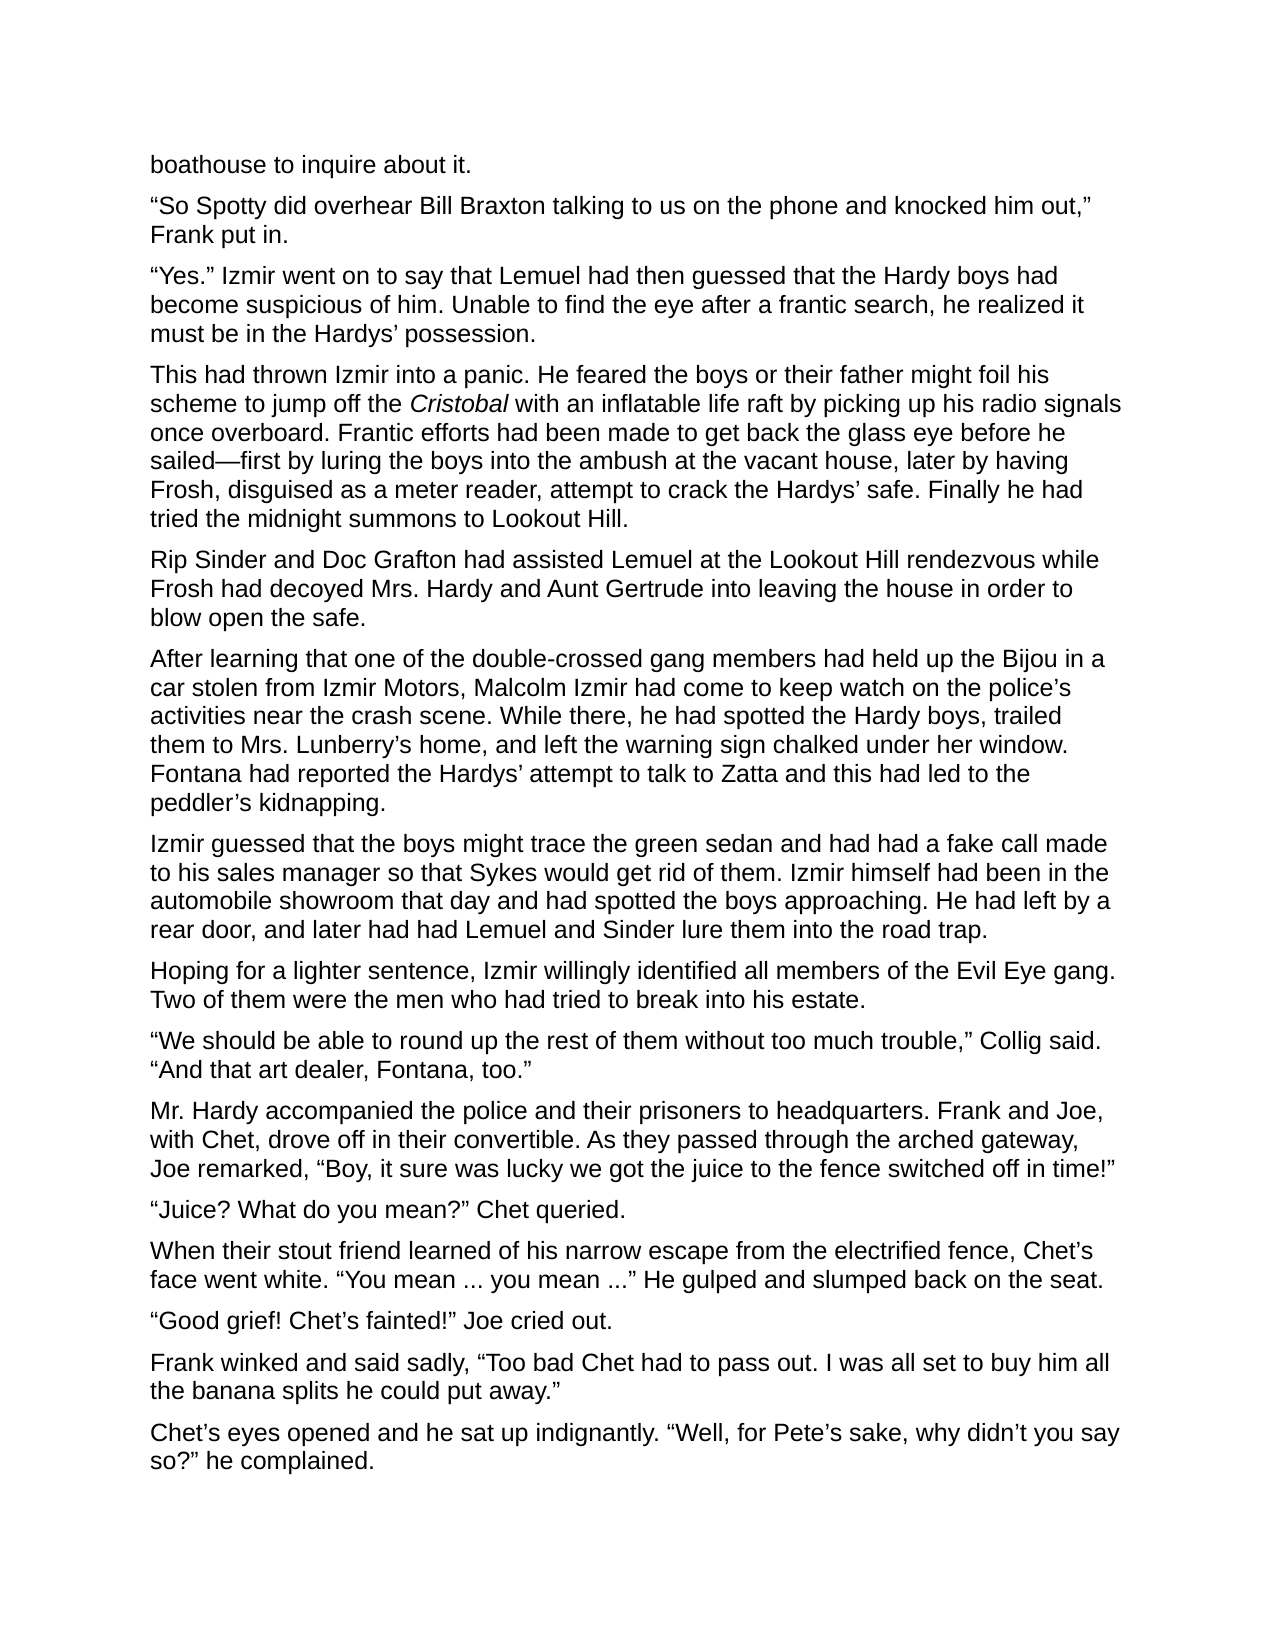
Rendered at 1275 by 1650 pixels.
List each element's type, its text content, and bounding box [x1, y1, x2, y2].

text After learning that one of the double-crossed gang members had held up the Bijou in a car stolen from Izmir Motors, Malcolm Izmir had come to keep watch on the police’s activities near the crash scene. While there, he had spotted the Hardy boys, trailed them to Mrs. Lunberry’s home, and left the warning sign chalked under her window. Fontana had reported the Hardys’ attempt to talk to Zatta and this had led to the peddler’s kidnapping. [150, 644, 1125, 816]
text Frank winked and said sadly, “Too bad Chet had to pass out. I was all set to buy him all the banana splits he could put away.” [150, 1347, 1125, 1405]
text “So Spotty did overhear Bill Braxton talking to us on the phone and knocked him out,” Frank put in. [150, 191, 1125, 249]
text Chet’s eyes opened and he sat up indignantly. “Well, for Pete’s sake, why didn’t you say so?” he complained. [150, 1417, 1125, 1475]
text “We should be able to round up the rest of them without too much trouble,” Collig said. “And that art dealer, Fontana, too.” [150, 1026, 1125, 1084]
text Rip Sinder and Doc Grafton had assisted Lemuel at the Lookout Hill rendezvous while Frosh had decoyed Mrs. Hardy and Aunt Gertrude into leaving the house in order to blow open the safe. [150, 545, 1125, 631]
text Mr. Hardy accompanied the police and their prisoners to headquarters. Frank and Joe, with Chet, drove off in their convertible. As they passed through the arched gateway, Joe remarked, “Boy, it sure was lucky we got the juice to the fence switched off in time!” [150, 1096, 1125, 1182]
text This had thrown Izmir into a panic. He feared the boys or their father might foil his scheme to jump off the Cristobal with an inflatable life raft by picking up his radio signals once overboard. Frantic efforts had been made to get back the glass eye before he sailed—first by luring the boys into the ambush at the vacant house, later by having Frosh, disguised as a meter reader, attempt to crack the Hardys’ safe. Finally he had tried the midnight summons to Lookout Hill. [150, 360, 1125, 532]
text “Good grief! Chet’s fainted!” Joe cried out. [150, 1306, 1125, 1335]
text “Juice? What do you mean?” Chet queried. [150, 1195, 1125, 1224]
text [150, 150, 1125, 179]
text Hoping for a lighter sentence, Izmir willingly identified all members of the Evil Eye gang. Two of them were the men who had tried to break into his estate. [150, 956, 1125, 1014]
text When their stout friend learned of his narrow escape from the electrified fence, Chet’s face went white. “You mean ... you mean ...” He gulped and slumped back on the seat. [150, 1236, 1125, 1294]
text “Yes.” Izmir went on to say that Lemuel had then guessed that the Hardy boys had become suspicious of him. Unable to find the eye after a frantic search, he realized it must be in the Hardys’ possession. [150, 261, 1125, 347]
text Izmir guessed that the boys might trace the green sedan and had had a fake call made to his sales manager so that Sykes would get rid of them. Izmir himself had been in the automobile showroom that day and had spotted the boys approaching. He had left by a rear door, and later had had Lemuel and Sinder lure them into the road trap. [150, 829, 1125, 944]
